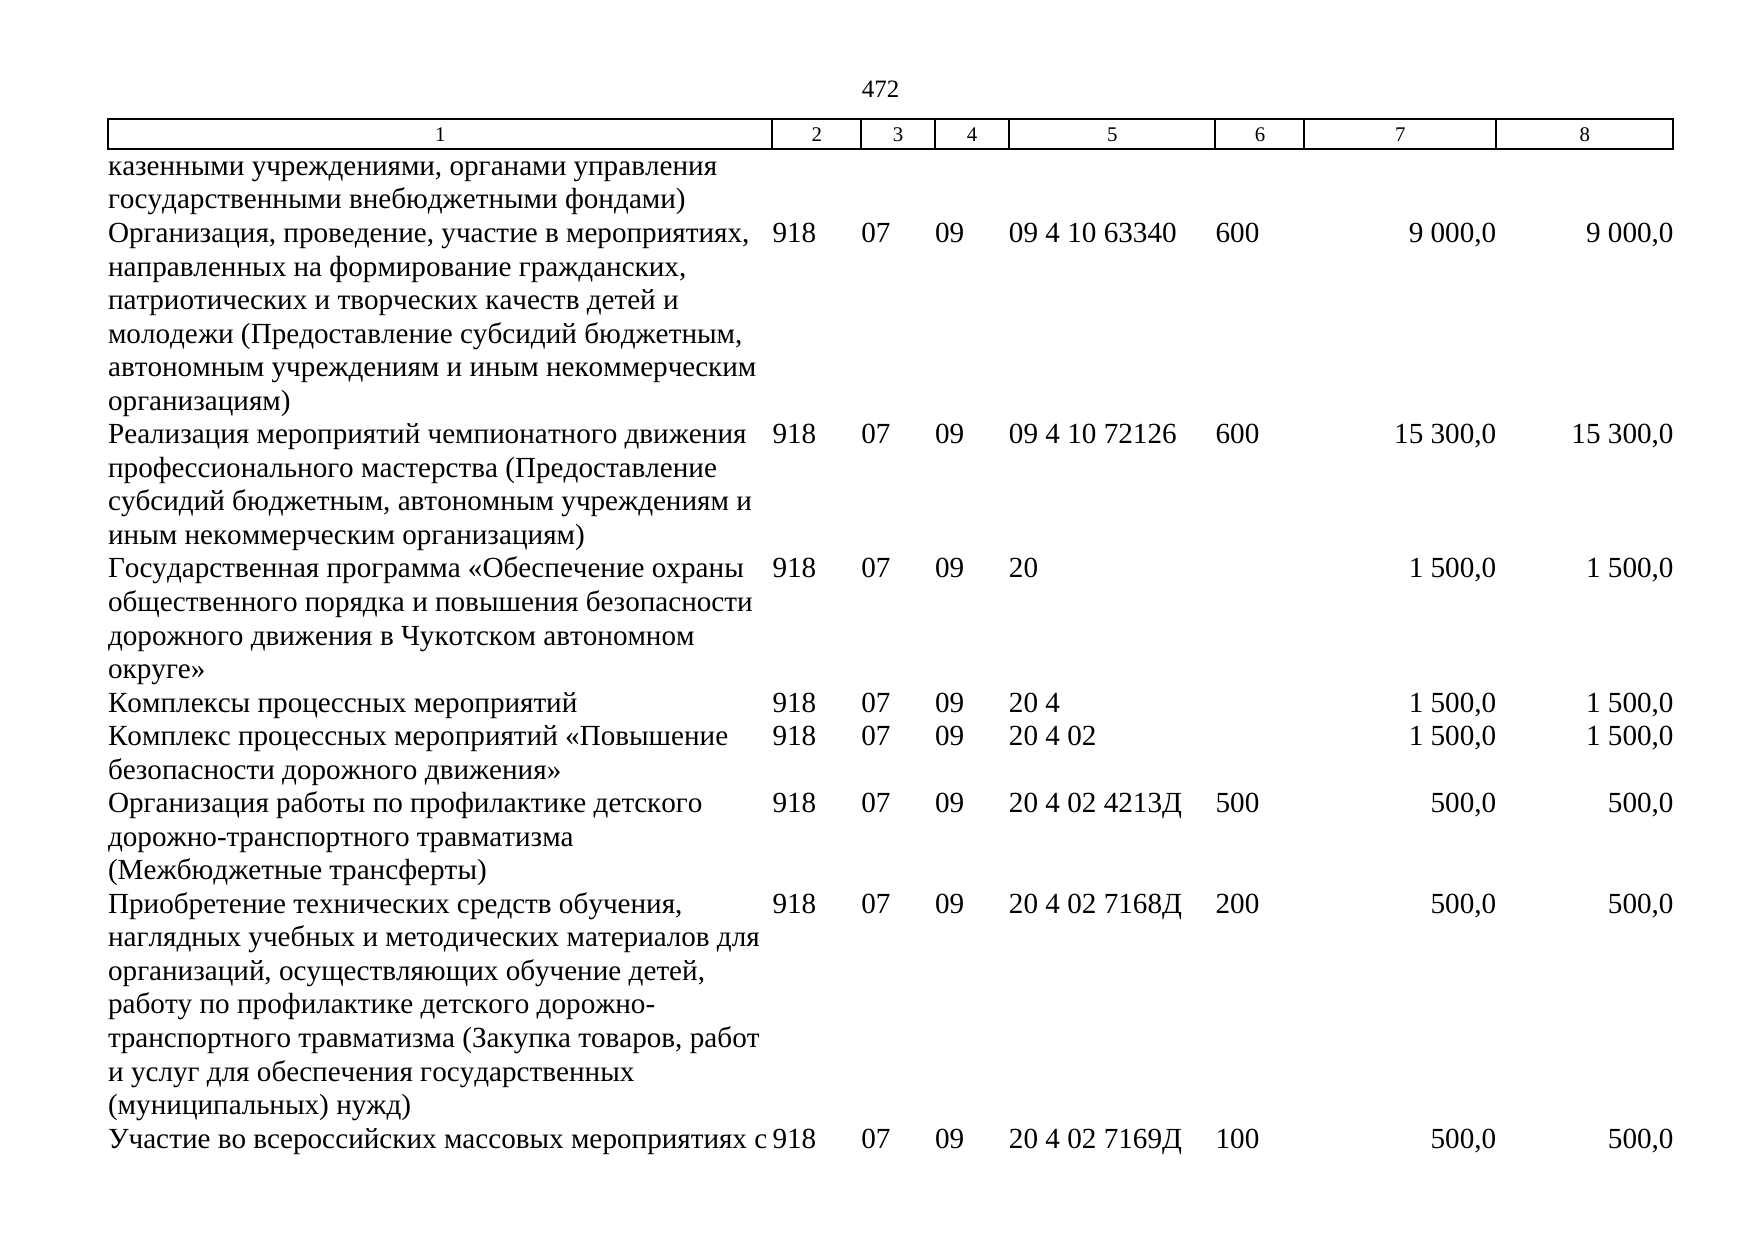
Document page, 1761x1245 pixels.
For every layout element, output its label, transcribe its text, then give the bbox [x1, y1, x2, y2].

table_header 7 [1305, 120, 1495, 148]
table_header 4 [936, 120, 1008, 148]
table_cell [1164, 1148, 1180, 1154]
table_header 5 [1010, 120, 1214, 148]
table_header 3 [862, 120, 934, 148]
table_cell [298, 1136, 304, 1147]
table_header 1 [109, 120, 771, 148]
table_header 8 [1497, 120, 1672, 148]
table_header 6 [1216, 120, 1303, 148]
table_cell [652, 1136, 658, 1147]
table_header 2 [773, 120, 860, 148]
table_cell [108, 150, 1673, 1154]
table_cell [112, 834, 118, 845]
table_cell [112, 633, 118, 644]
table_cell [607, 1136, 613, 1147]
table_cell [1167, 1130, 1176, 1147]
